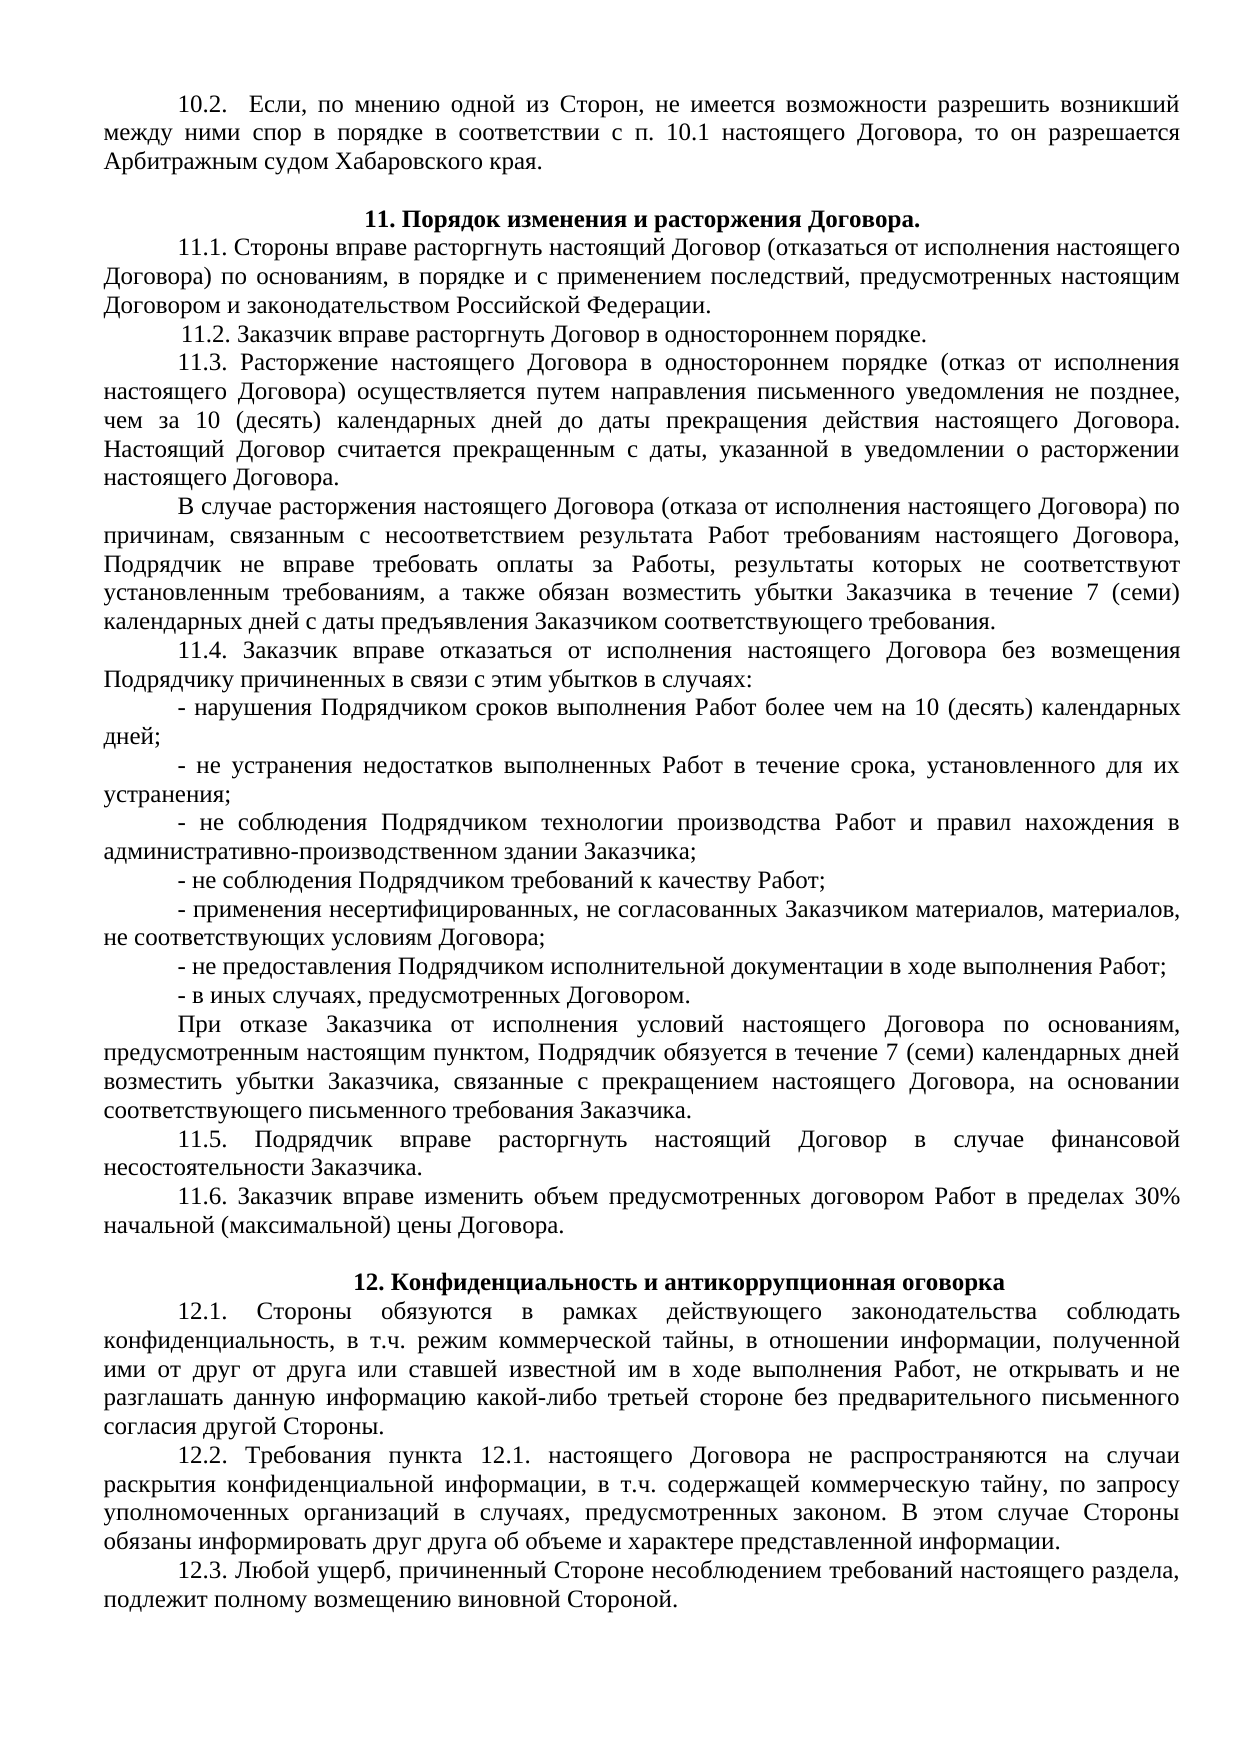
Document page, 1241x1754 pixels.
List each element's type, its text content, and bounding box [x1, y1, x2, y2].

text 11. Порядок изменения и расторжения Договора. [103, 204, 1181, 232]
text 11.2. Заказчик вправе расторгнуть Договор в одностороннем порядке. [103, 319, 1181, 347]
text - в иных случаях, предусмотренных Договором. [103, 980, 1181, 1009]
text 12.3. Любой ущерб, причиненный Стороне несоблюдением требований настоящего раздела, подлежит полному возмещению виновной Стороной. [103, 1555, 1181, 1612]
text 11.5. Подрядчик вправе расторгнуть настоящий Договор в случае финансовой несостоятельности Заказчика. [103, 1124, 1181, 1181]
text При отказе Заказчика от исполнения условий настоящего Договора по основаниям, предусмотренным настоящим пунктом, Подрядчик обязуется в течение 7 (семи) календарных дней возместить убытки Заказчика, связанные с прекращением настоящего Договора, на основании соответствующего письменного требования Заказчика. [103, 1009, 1181, 1124]
text 10.2. Если, по мнению одной из Сторон, не имеется возможности разрешить возникший между ними спор в порядке в соответствии с п. 10.1 настоящего Договора, то он разрешается Арбитражным судом Хабаровского края. [103, 89, 1181, 175]
text 11.1. Стороны вправе расторгнуть настоящий Договор (отказаться от исполнения настоящего Договора) по основаниям, в порядке и с применением последствий, предусмотренных настоящим Договором и законодательством Российской Федерации. [103, 232, 1181, 319]
text - не соблюдения Подрядчиком требований к качеству Работ; [103, 865, 1181, 894]
text - не соблюдения Подрядчиком технологии производства Работ и правил нахождения в административно-производственном здании Заказчика; [103, 807, 1181, 865]
text 11.6. Заказчик вправе изменить объем предусмотренных договором Работ в пределах 30% начальной (максимальной) цены Договора. [103, 1181, 1181, 1239]
text В случае расторжения настоящего Договора (отказа от исполнения настоящего Договора) по причинам, связанным с несоответствием результата Работ требованиям настоящего Договора, Подрядчик не вправе требовать оплаты за Работы, результаты которых не соответствуют установленным требованиям, а также обязан возместить убытки Заказчика в течение 7 (семи) календарных дней с даты предъявления Заказчиком соответствующего требования. [103, 491, 1181, 635]
text 12.2. Требования пункта 12.1. настоящего Договора не распространяются на случаи раскрытия конфиденциальной информации, в т.ч. содержащей коммерческую тайну, по запросу уполномоченных организаций в случаях, предусмотренных законом. В этом случае Стороны обязаны информировать друг друга об объеме и характере представленной информации. [103, 1440, 1181, 1555]
text 11.4. Заказчик вправе отказаться от исполнения настоящего Договора без возмещения Подрядчику причиненных в связи с этим убытков в случаях: [103, 635, 1181, 692]
text - не предоставления Подрядчиком исполнительной документации в ходе выполнения Работ; [103, 951, 1181, 980]
text 11.3. Расторжение настоящего Договора в одностороннем порядке (отказ от исполнения настоящего Договора) осуществляется путем направления письменного уведомления не позднее, чем за 10 (десять) календарных дней до даты прекращения действия настоящего Договора. Настоящий Договор считается прекращенным с даты, указанной в уведомлении о расторжении настоящего Договора. [103, 347, 1181, 491]
text - применения несертифицированных, не согласованных Заказчиком материалов, материалов, не соответствующих условиям Договора; [103, 894, 1181, 951]
text 12.1. Стороны обязуются в рамках действующего законодательства соблюдать конфиденциальность, в т.ч. режим коммерческой тайны, в отношении информации, полученной ими от друг от друга или ставшей известной им в ходе выполнения Работ, не открывать и не разглашать данную информацию какой-либо третьей стороне без предварительного письменного согласия другой Стороны. [103, 1296, 1181, 1440]
text 12. Конфиденциальность и антикоррупционная оговорка [103, 1267, 1181, 1296]
text - нарушения Подрядчиком сроков выполнения Работ более чем на 10 (десять) календарных дней; [103, 692, 1181, 750]
text - не устранения недостатков выполненных Работ в течение срока, установленного для их устранения; [103, 750, 1181, 807]
